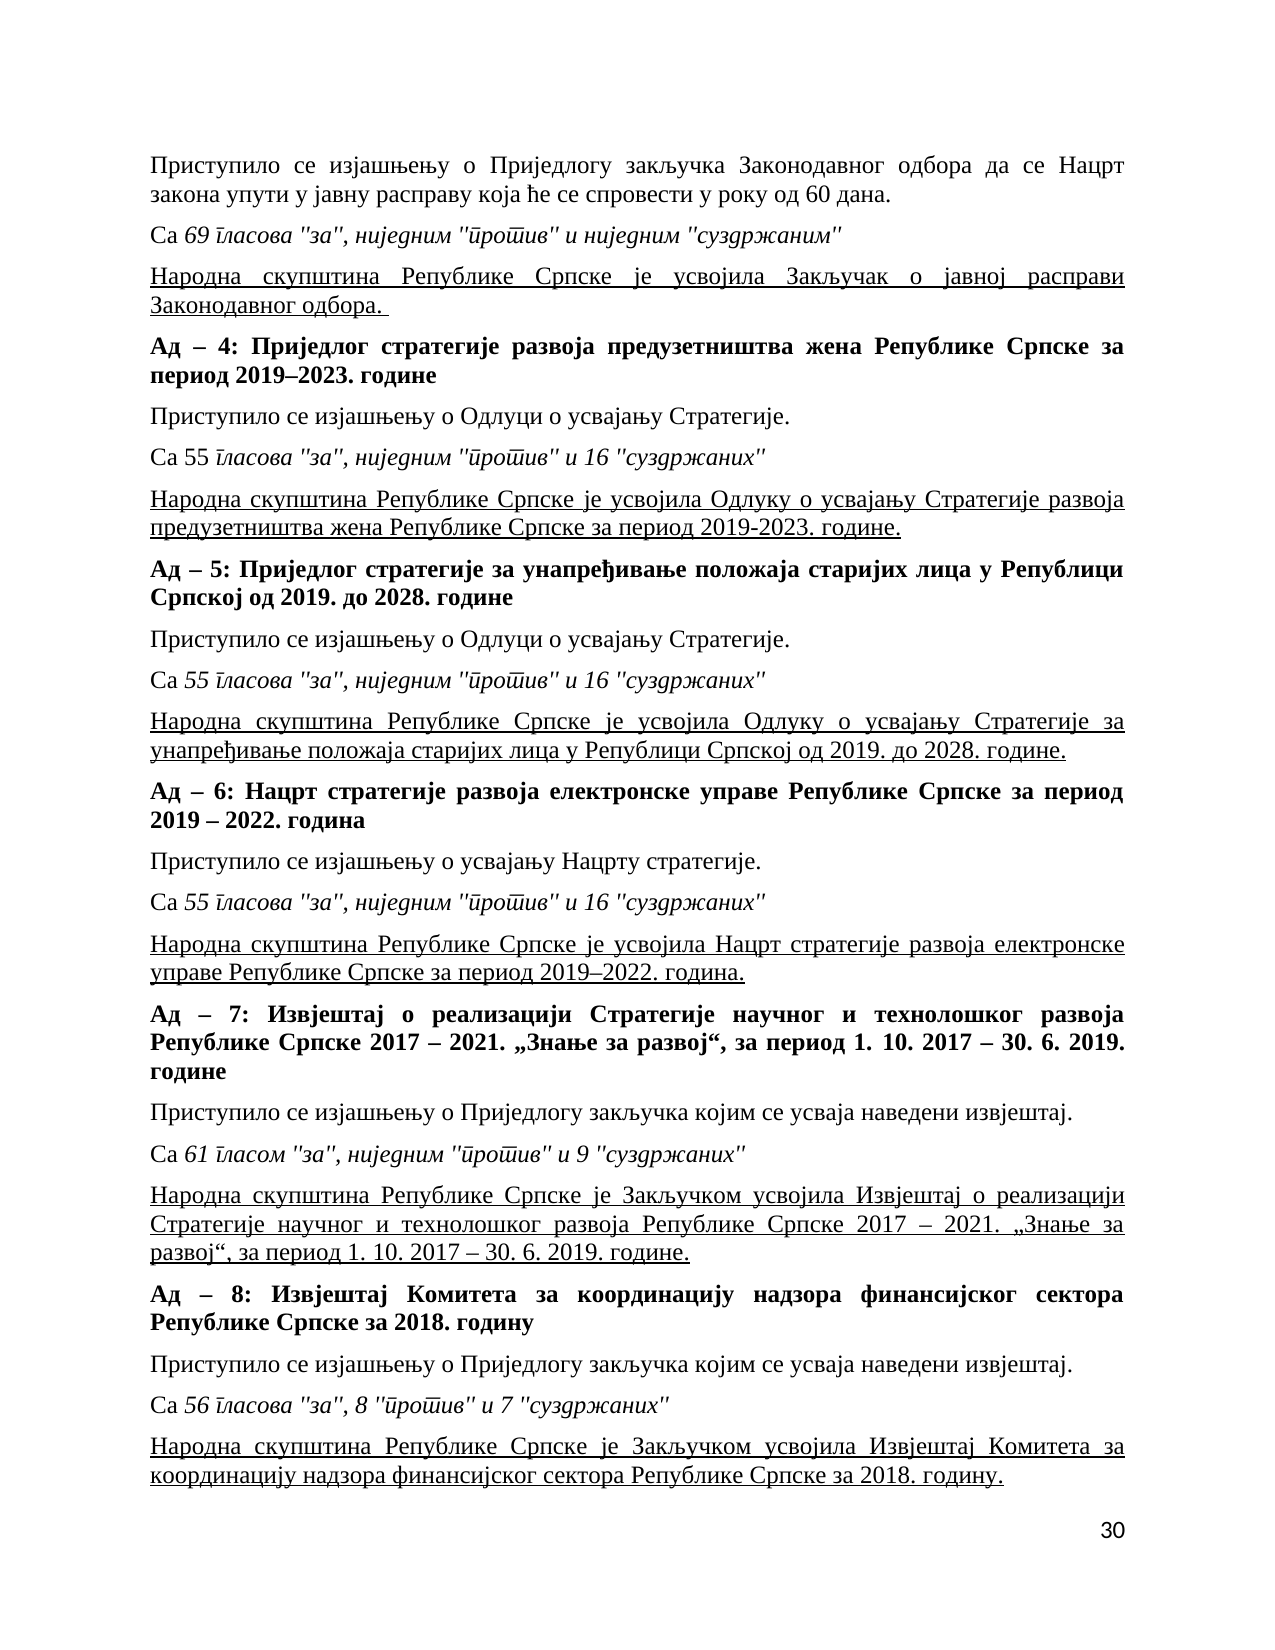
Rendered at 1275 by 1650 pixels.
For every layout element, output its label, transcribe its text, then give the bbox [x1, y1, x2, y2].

text Са 61 гласом ''за'', ниједним ''против'' и 9 ''суздржаних'' [150, 1139, 1125, 1167]
text Ад – 7: Извјештај о реализацији Стратегије научног и технолошког развоја Републике Српске 2017 – 2021. „Знање за развој“, за период 1. 10. 2017 – 30. 6. 2019. године [150, 999, 1125, 1085]
text Ад – 8: Извјештај Комитета за координацију надзора финансијског сектора Републике Српске за 2018. годину [150, 1279, 1125, 1336]
text Са 55 гласова ''за'', ниједним ''против'' и 16 ''суздржаних'' [150, 887, 1125, 916]
text Народна скупштина Републике Српске је Закључком усвојила Извјештај о реализацији Стратегије научног и технолошког развоја Републике Српске 2017 – 2021. „Знање за развој“, за период 1. 10. 2017 – 30. 6. 2019. године. [150, 1180, 1125, 1205]
text Са 55 гласова ''за'', ниједним ''против'' и 16 ''суздржаних'' [150, 442, 1125, 471]
text Приступило се изјашњењу о Одлуци о усвајању Стратегије. [150, 401, 1125, 430]
text Са 55 гласова ''за'', ниједним ''против'' и 16 ''суздржаних'' [150, 665, 1125, 694]
text Народна скупштина Републике Српске је усвојила Закључак о јавној расправи Законодавног одбора. [150, 288, 1125, 319]
text Приступило се изјашњењу о Приједлогу закључка којим се усваја наведени извјештај. [150, 1097, 1125, 1126]
text Са 56 гласова ''за'', 8 ''против'' и 7 ''суздржаних'' [150, 1390, 1125, 1419]
text Ад – 5: Приједлог стратегије за унапређивање положаја старијих лица у Републици Српској од 2019. до 2028. године [150, 554, 1125, 611]
text Народна скупштина Републике Српске је усвојила Одлуку о усвајању Стратегије за унапређивање положаја старијих лица у Републици Српској од 2019. до 2028. године. [150, 733, 1125, 764]
text Приступило се изјашњењу о Приједлогу закључка Законодавног одбора да се Нацрт закона упути у јавну расправу која ће се спровести у року од 60 дана. [150, 150, 1125, 207]
text Приступило се изјашњењу о усвајању Нацрту стратегије. [150, 846, 1125, 875]
text Ад – 6: Нацрт стратегије развоја електронске управе Републике Српске за период 2019 – 2022. година [150, 776, 1125, 834]
text Са 69 гласова ''за'', ниједним ''против'' и ниједним ''суздржаним'' [150, 220, 1125, 249]
text Народна скупштина Републике Српске је Закључком усвојила Извјештај о реализацији Стратегије научног и технолошког развоја Републике Српске 2017 – 2021. „Знање за развој“, за период 1. 10. 2017 – 30. 6. 2019. године. [150, 1235, 1125, 1266]
text Народна скупштина Републике Српске је Закључком усвојила Извјештај Комитета за координацију надзора финансијског сектора Републике Српске за 2018. годину. [150, 1431, 1125, 1456]
text Народна скупштина Републике Српске је усвојила Одлуку о усвајању Стратегије за унапређивање положаја старијих лица у Републици Српској од 2019. до 2028. године. [150, 706, 1125, 731]
text Народна скупштина Републике Српске је Закључком усвојила Извјештај Комитета за координацију надзора финансијског сектора Републике Српске за 2018. годину. [150, 1458, 1125, 1489]
text Народна скупштина Републике Српске је Закључком усвојила Извјештај о реализацији Стратегије научног и технолошког развоја Републике Српске 2017 – 2021. „Знање за развој“, за период 1. 10. 2017 – 30. 6. 2019. године. [150, 1206, 1125, 1234]
text Приступило се изјашњењу о Одлуци о усвајању Стратегије. [150, 624, 1125, 652]
text Народна скупштина Републике Српске је усвојила Одлуку о усвајању Стратегије развоја предузетништва жена Републике Српске за период 2019-2023. године. [150, 484, 1125, 509]
text Ад – 4: Приједлог стратегије развоја предузетништва жена Републике Српске за период 2019–2023. године [150, 331, 1125, 389]
text Приступило се изјашњењу о Приједлогу закључка којим се усваја наведени извјештај. [150, 1349, 1125, 1377]
text Народна скупштина Републике Српске је усвојила Нацрт стратегије развоја електронске управе Републике Српске за период 2019–2022. година. [150, 929, 1125, 954]
text Народна скупштина Републике Српске је усвојила Одлуку о усвајању Стратегије развоја предузетништва жена Републике Српске за период 2019-2023. године. [150, 510, 1125, 541]
text Народна скупштина Републике Српске је усвојила Нацрт стратегије развоја електронске управе Републике Српске за период 2019–2022. година. [150, 955, 1125, 986]
text Народна скупштина Републике Српске је усвојила Закључак о јавној расправи Законодавног одбора. [150, 261, 1125, 286]
